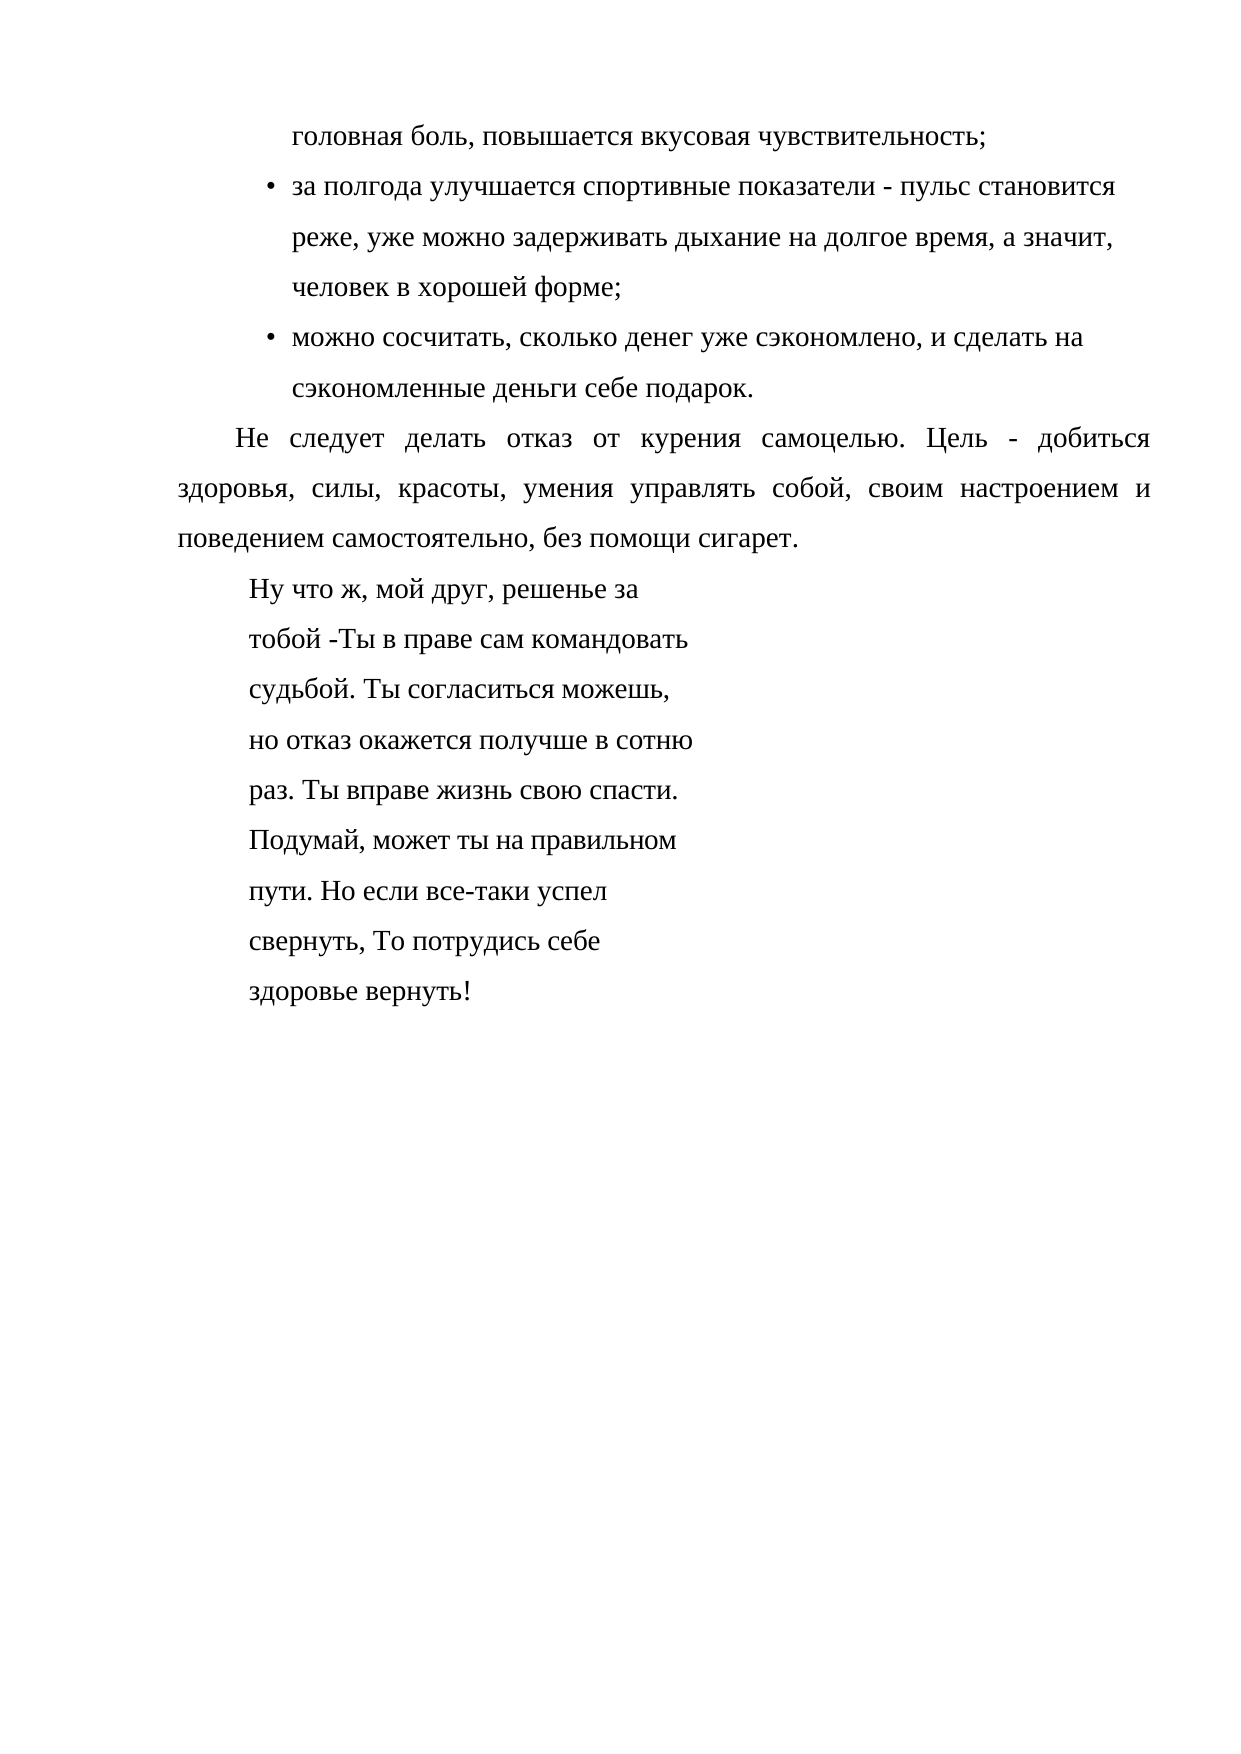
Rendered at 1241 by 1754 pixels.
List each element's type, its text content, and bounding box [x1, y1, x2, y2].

list за полгода улучшается спортивные показатели - пульс становится реже, уже можно задерживать дыхание на долгое время, а значит, человек в хорошей форме; [266, 168, 1152, 303]
text Ну что ж, мой друг, решенье за тобой -Ты в праве сам командовать судьбой. Ты согласиться можешь, но отказ окажется получше в сотню раз. Ты вправе жизнь свою спасти. Подумай, может ты на правильном пути. Но если все-таки успел свернуть, То потрудись себе здоровье вернуть! [249, 571, 704, 1007]
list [266, 118, 1096, 152]
list можно сосчитать, сколько денег уже сэкономлено, и сделать на сэкономленные деньги себе подарок. [266, 319, 1152, 403]
text Не следует делать отказ от курения самоцелью. Цель - добиться здоровья, силы, красоты, умения управлять собой, своим настроением и поведением самостоятельно, без помощи сигарет. [177, 420, 1152, 554]
